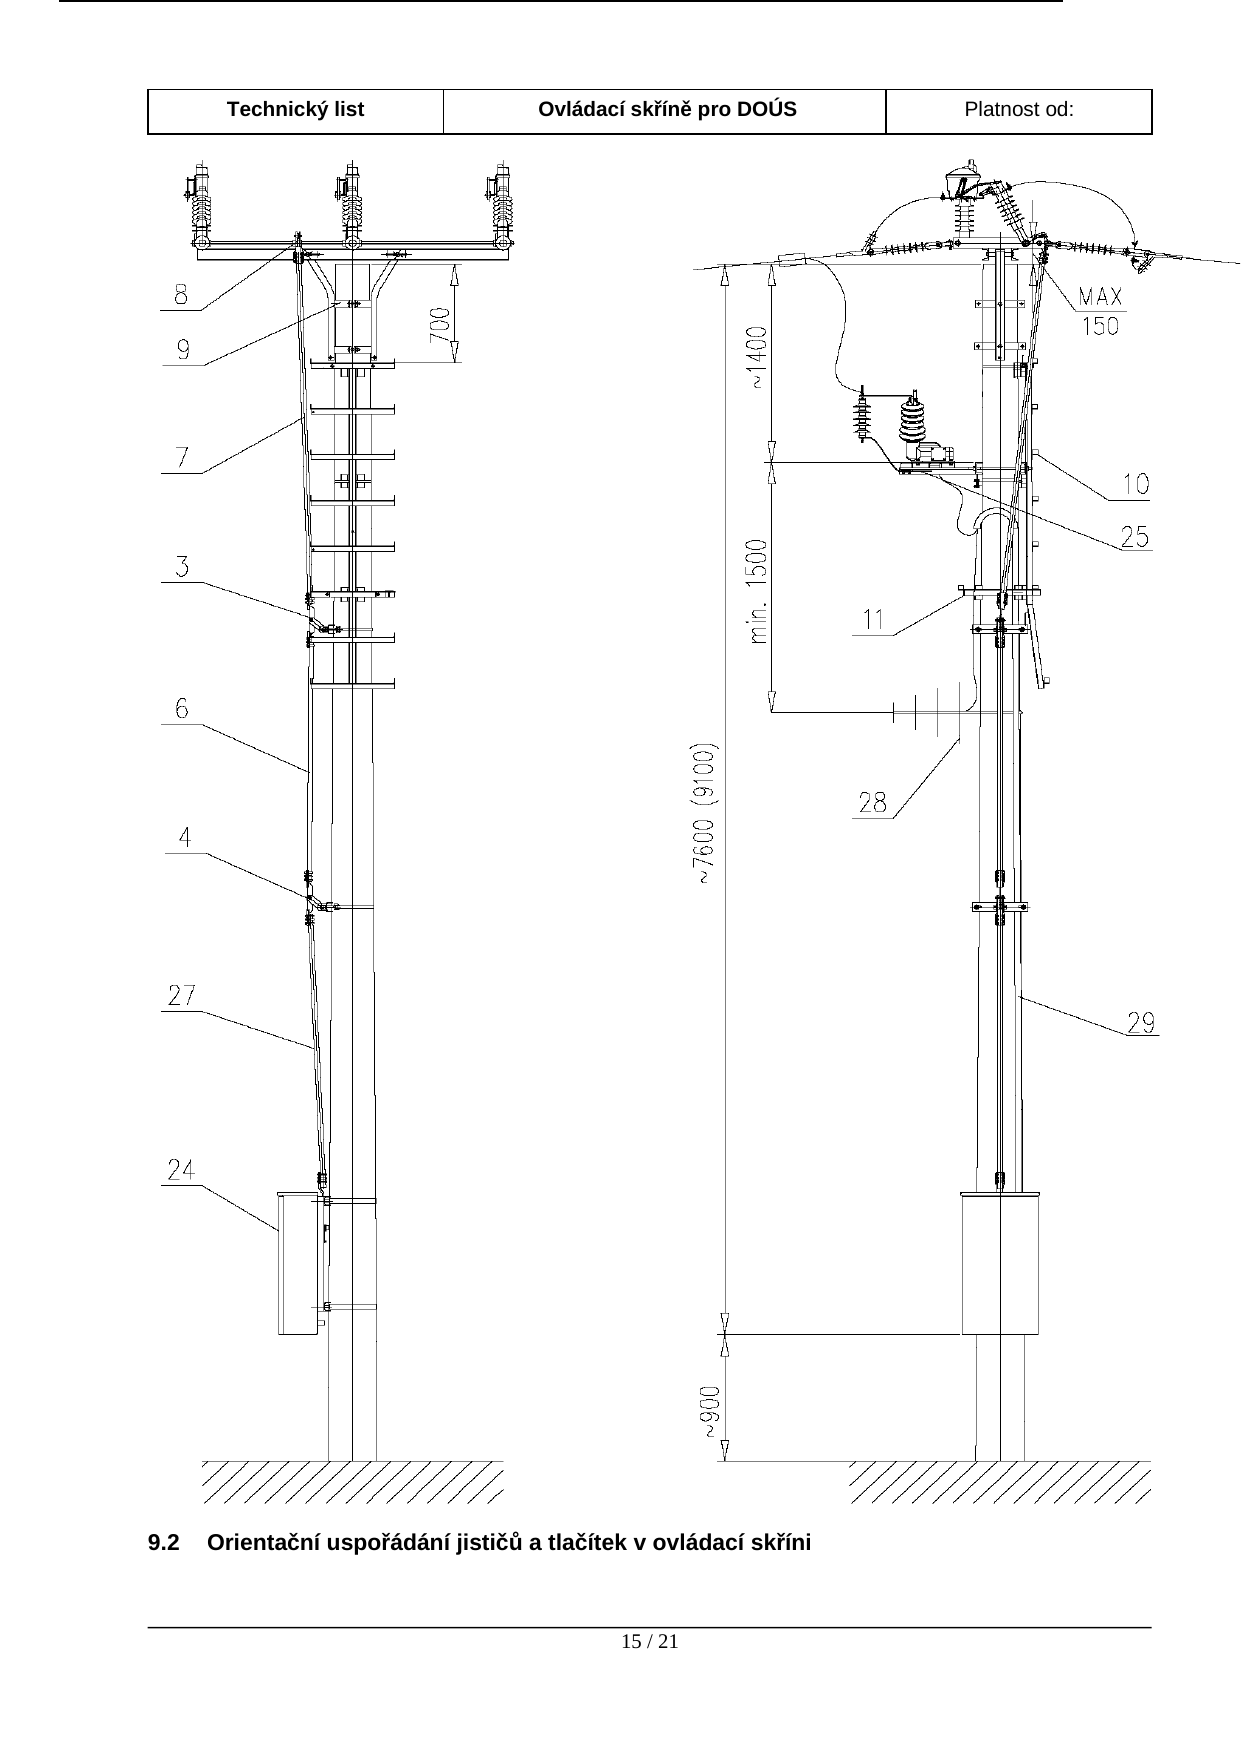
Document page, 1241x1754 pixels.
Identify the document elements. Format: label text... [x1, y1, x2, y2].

picture [147, 153, 1241, 1517]
list Orientační uspořádání jističů a tlačítek v ovládací skříni [148, 1529, 1152, 1555]
